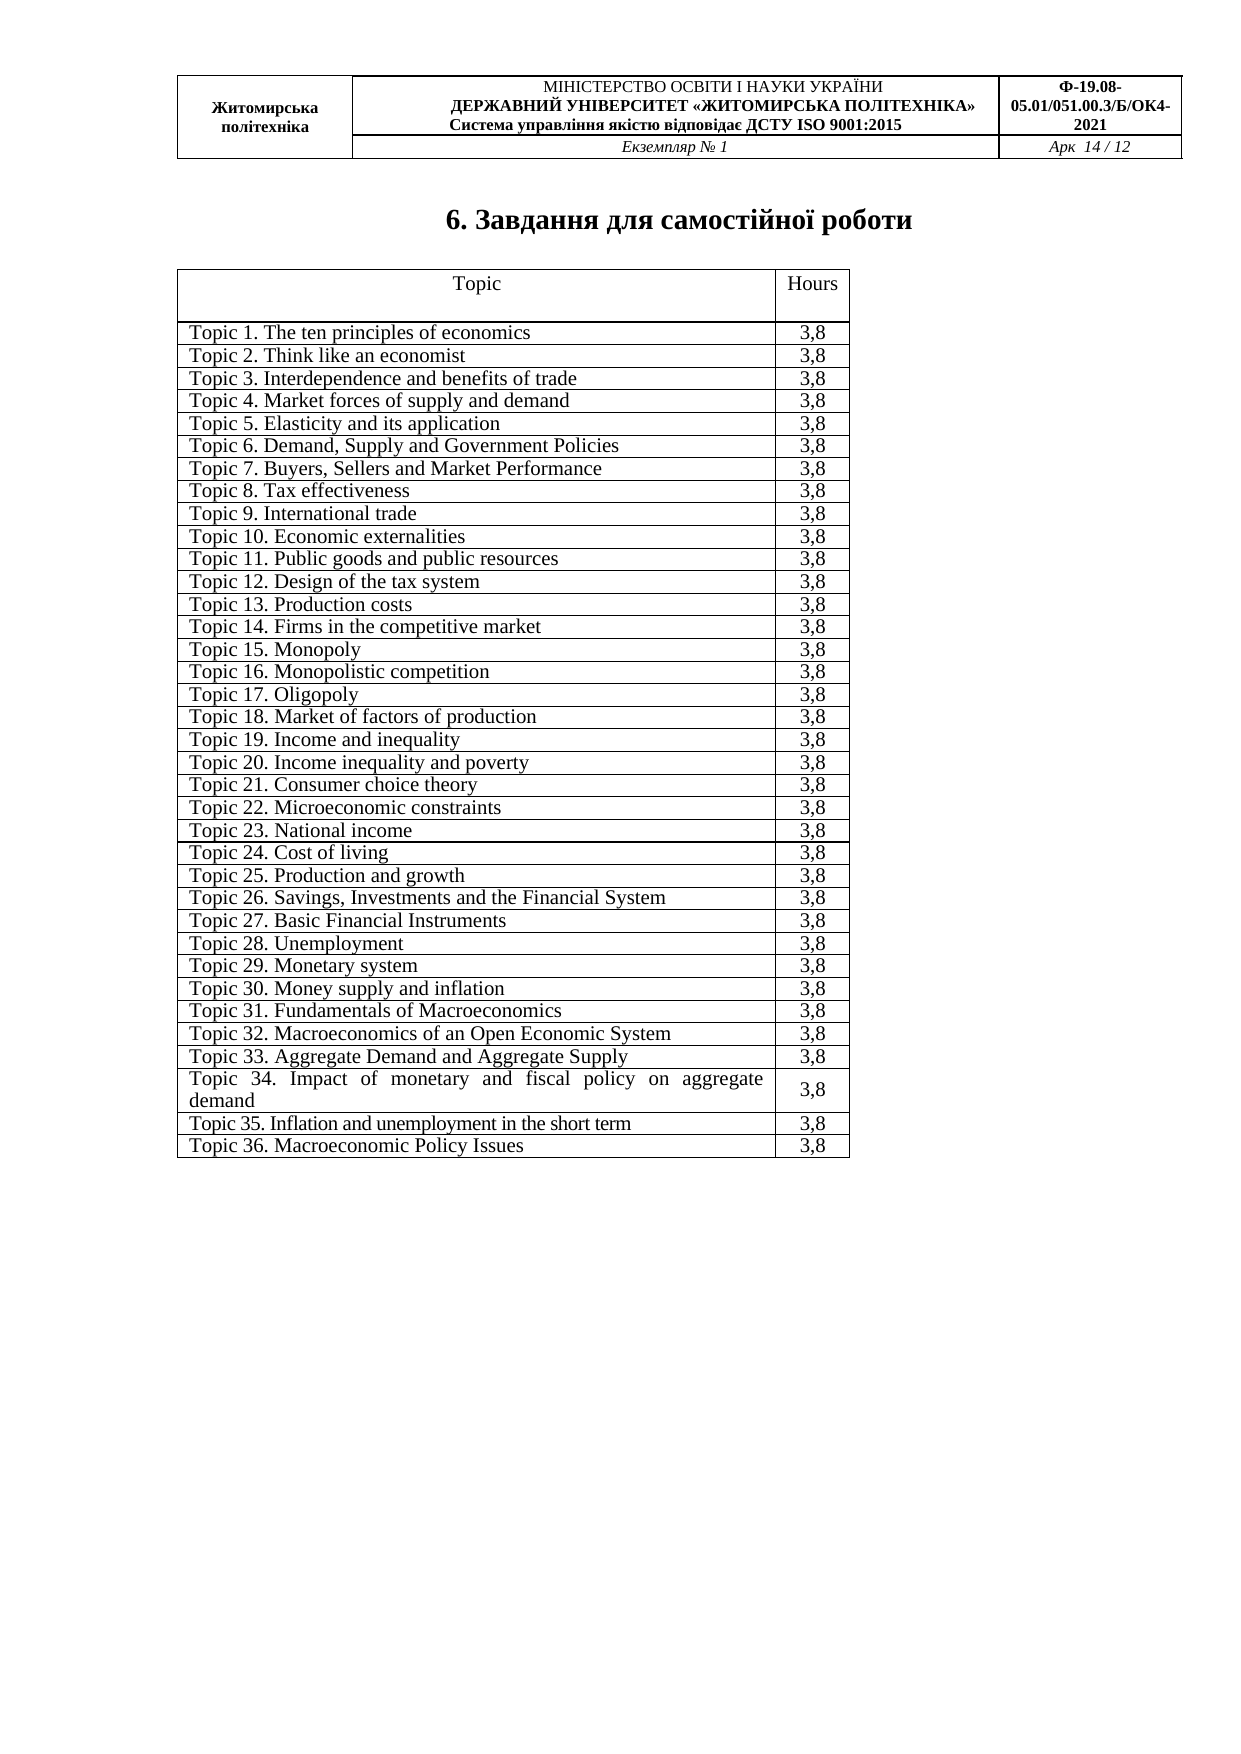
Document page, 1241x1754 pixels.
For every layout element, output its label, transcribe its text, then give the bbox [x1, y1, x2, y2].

table_cell 3,8 [776, 1069, 849, 1112]
table_cell Topic 20. Income inequality and poverty [178, 752, 775, 773]
table_cell 3,8 [776, 549, 849, 570]
table_cell 3,8 [776, 775, 849, 796]
table_cell Topic 24. Cost of living [178, 843, 775, 864]
table_cell 3,8 [776, 684, 849, 706]
table_cell Topic 21. Consumer choice theory [178, 775, 775, 796]
table_cell 3,8 [776, 436, 849, 457]
table_cell 3,8 [776, 345, 849, 367]
table_cell Topic 14. Firms in the competitive market [178, 616, 775, 638]
table_cell Topic 6. Demand, Supply and Government Policies [178, 436, 775, 457]
table_cell 3,8 [776, 729, 849, 751]
table_cell Topic 13. Production costs [178, 594, 775, 615]
table_cell 3,8 [776, 1046, 849, 1067]
table_cell Topic 7. Buyers, Sellers and Market Performance [178, 458, 775, 480]
table_cell 3,8 [776, 888, 849, 909]
table_cell 3,8 [776, 933, 849, 954]
table_header Topic [178, 270, 775, 321]
table_cell Topic 9. International trade [178, 503, 775, 525]
table_cell Topic 32. Macroeconomics of an Open Economic System [178, 1023, 775, 1045]
table_cell Topic 23. National income [178, 820, 775, 841]
table_cell Topic 4. Market forces of supply and demand [178, 390, 775, 412]
table_cell 3,8 [776, 752, 849, 773]
table_header Hours [776, 270, 849, 321]
table_cell Topic 5. Elasticity and its application [178, 413, 775, 434]
table_cell Topic 34. Impact of monetary and fiscal policy on aggregate demand [178, 1069, 775, 1112]
table_cell 3,8 [776, 955, 849, 977]
table_cell 3,8 [776, 1001, 849, 1022]
table_cell Topic 27. Basic Financial Instruments [178, 910, 775, 932]
table_cell 3,8 [776, 707, 849, 728]
table_cell 3,8 [776, 323, 849, 344]
table_cell 3,8 [776, 820, 849, 841]
table_cell Topic 35. Inflation and unemployment in the short term [178, 1113, 775, 1134]
table_cell 3,8 [776, 458, 849, 480]
table_cell 3,8 [776, 910, 849, 932]
table_cell Topic 22. Microeconomic constraints [178, 797, 775, 819]
text 6. Завдання для самостійної роботи [177, 202, 1181, 236]
table_cell Topic 15. Monopoly [178, 639, 775, 661]
table_cell 3,8 [776, 503, 849, 525]
table_cell Topic 36. Macroeconomic Policy Issues [178, 1135, 775, 1157]
table_cell 3,8 [776, 1135, 849, 1157]
table_cell 3,8 [776, 616, 849, 638]
table_cell 3,8 [776, 526, 849, 547]
table_cell Topic 11. Public goods and public resources [178, 549, 775, 570]
table_cell Topic 16. Monopolistic competition [178, 662, 775, 683]
table_cell Topic 12. Design of the tax system [178, 571, 775, 593]
table_cell Topic 2. Think like an economist [178, 345, 775, 367]
table_cell Topic 1. The ten principles of economics [178, 323, 775, 344]
table_cell Topic 33. Aggregate Demand and Aggregate Supply [178, 1046, 775, 1067]
table_cell Topic 19. Income and inequality [178, 729, 775, 751]
table_cell 3,8 [776, 662, 849, 683]
table_cell 3,8 [776, 1113, 849, 1134]
table_cell 3,8 [776, 594, 849, 615]
table_cell 3,8 [776, 865, 849, 887]
table_cell 3,8 [776, 413, 849, 434]
table_cell Topic 17. Oligopoly [178, 684, 775, 706]
table_cell 3,8 [776, 571, 849, 593]
table_cell Topic 31. Fundamentals of Macroeconomics [178, 1001, 775, 1022]
table_cell Topic 3. Interdependence and benefits of trade [178, 368, 775, 389]
table_cell 3,8 [776, 1023, 849, 1045]
table_cell Topic 8. Tax effectiveness [178, 481, 775, 502]
table_cell Topic 26. Savings, Investments and the Financial System [178, 888, 775, 909]
table_cell 3,8 [776, 390, 849, 412]
table_cell 3,8 [776, 843, 849, 864]
table_cell Topic 10. Economic externalities [178, 526, 775, 547]
table_cell Topic 29. Monetary system [178, 955, 775, 977]
table_cell Topic 25. Production and growth [178, 865, 775, 887]
table_cell 3,8 [776, 797, 849, 819]
table_cell Topic 18. Market of factors of production [178, 707, 775, 728]
table_cell 3,8 [776, 978, 849, 999]
table_cell Topic 28. Unemployment [178, 933, 775, 954]
table_cell 3,8 [776, 639, 849, 661]
table_cell Topic 30. Money supply and inflation [178, 978, 775, 999]
table_cell 3,8 [776, 368, 849, 389]
table_cell 3,8 [776, 481, 849, 502]
